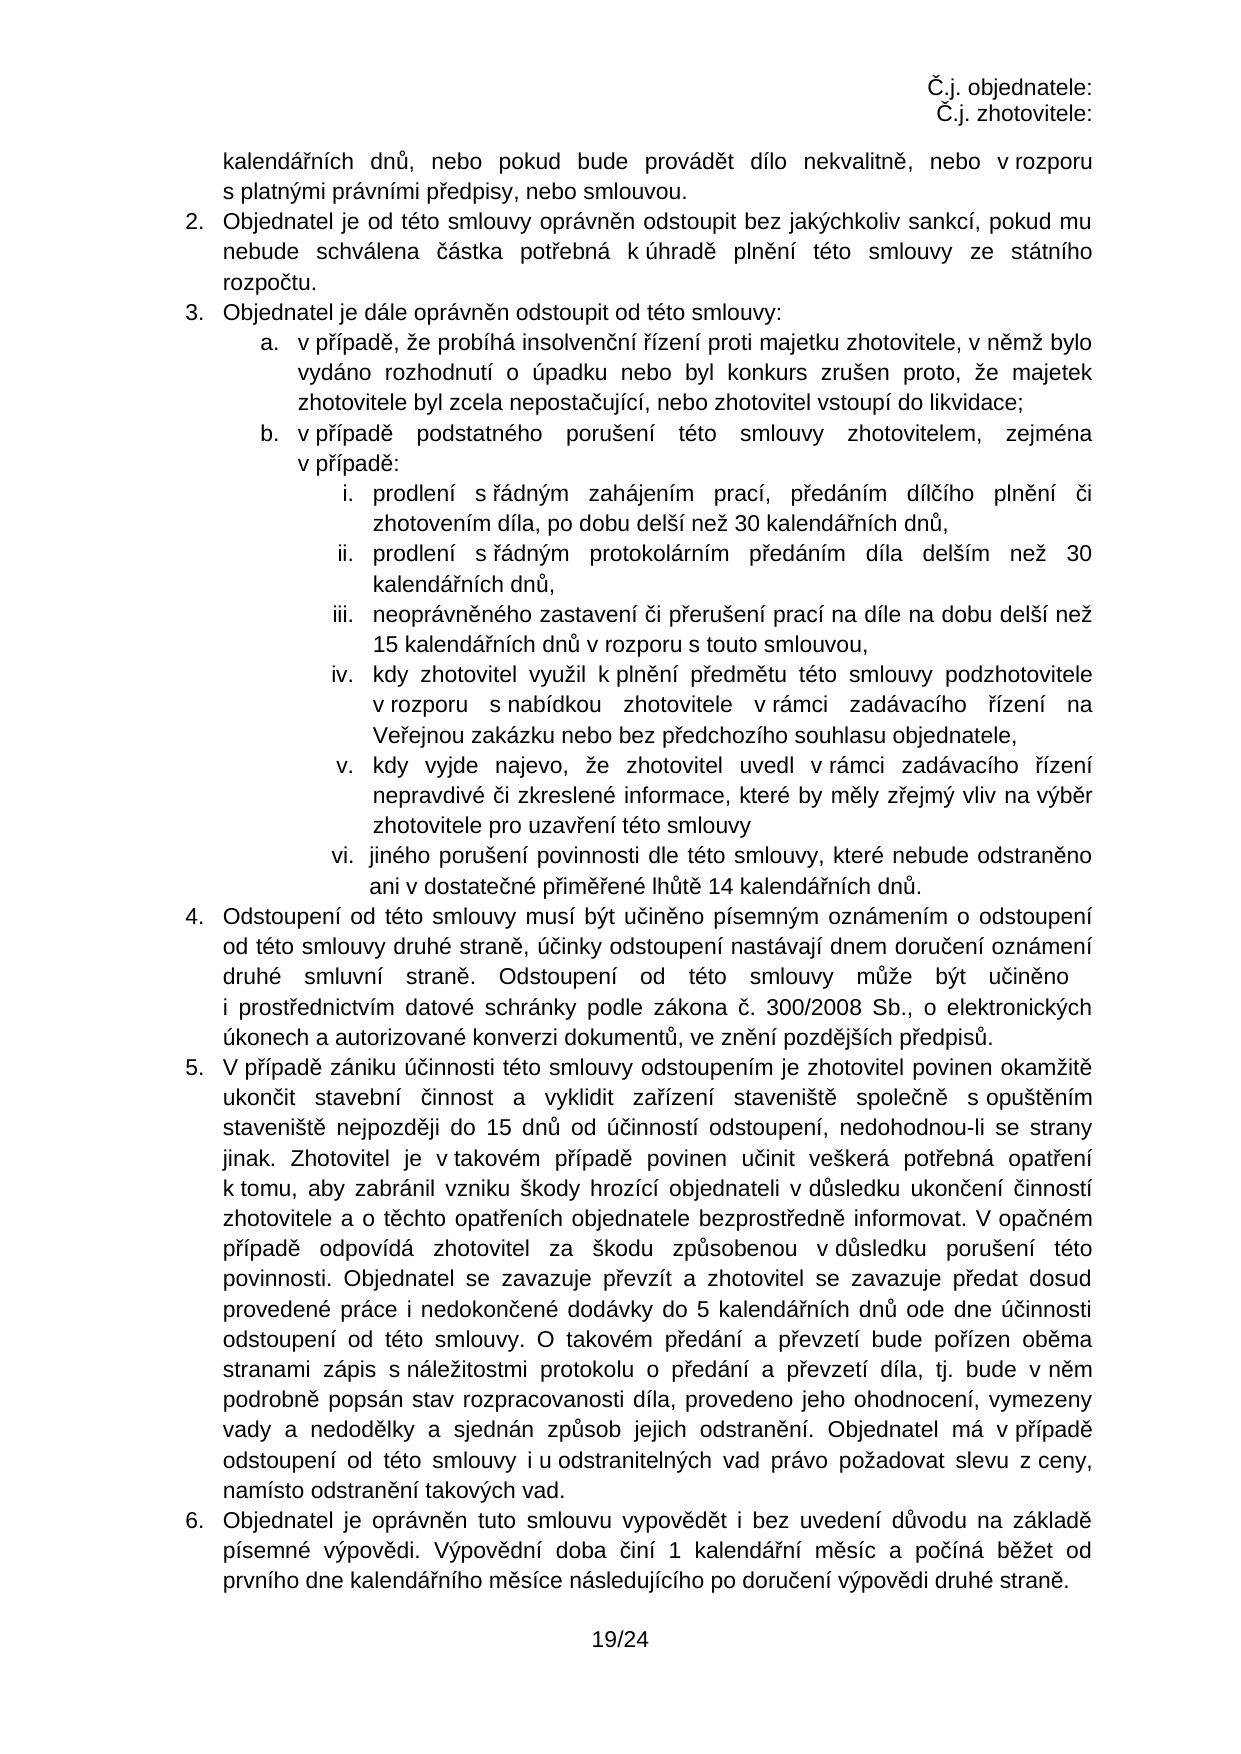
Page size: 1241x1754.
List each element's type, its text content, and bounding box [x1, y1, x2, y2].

list Objednatel je od této smlouvy oprávněn odstoupit bez jakýchkoliv sankcí, pokud mu nebude schválena částka potřebná k úhradě plnění této smlouvy ze státního rozpočtu. [185, 208, 1093, 295]
list prodlení s řádným protokolárním předáním díla delším než 30 kalendářních dnů, [354, 540, 1093, 597]
list kdy zhotovitel využil k plnění předmětu této smlouvy podzhotovitele v rozporu s nabídkou zhotovitele v rámci zadávacího řízení na Veřejnou zakázku nebo bez předchozího souhlasu objednatele, [354, 661, 1093, 748]
list Objednatel je dále oprávněn odstoupit od této smlouvy: [185, 299, 1093, 325]
list neoprávněného zastavení či přerušení prací na díle na dobu delší než 15 kalendářních dnů v rozporu s touto smlouvou, [354, 601, 1093, 657]
list Odstoupení od této smlouvy musí být učiněno písemným oznámením o odstoupení od této smlouvy druhé straně, účinky odstoupení nastávají dnem doručení oznámení druhé smluvní straně. Odstoupení od této smlouvy může být učiněno i prostřednictvím datové schránky podle zákona č. 300/2008 Sb., o elektronických úkonech a autorizované konverzi dokumentů, ve znění pozdějších předpisů. [185, 903, 1093, 1050]
list kdy vyjde najevo, že zhotovitel uvedl v rámci zadávacího řízení nepravdivé či zkreslené informace, které by měly zřejmý vliv na výběr zhotovitele pro uzavření této smlouvy [354, 752, 1093, 838]
list V případě zániku účinnosti této smlouvy odstoupením je zhotovitel povinen okamžitě ukončit stavební činnost a vyklidit zařízení staveniště společně s opuštěním staveniště nejpozději do 15 dnů od účinností odstoupení, nedohodnou-li se strany jinak. Zhotovitel je v takovém případě povinen učinit veškerá potřebná opatření k tomu, aby zabránil vzniku škody hrozící objednateli v důsledku ukončení činností zhotovitele a o těchto opatřeních objednatele bezprostředně informovat. V opačném případě odpovídá zhotovitel za škodu způsobenou v důsledku porušení této povinnosti. Objednatel se zavazuje převzít a zhotovitel se zavazuje předat dosud provedené práce i nedokončené dodávky do 5 kalendářních dnů ode dne účinnosti odstoupení od této smlouvy. O takovém předání a převzetí bude pořízen oběma stranami zápis s náležitostmi protokolu o předání a převzetí díla, tj. bude v něm podrobně popsán stav rozpracovanosti díla, provedeno jeho ohodnocení, vymezeny vady a nedodělky a sjednán způsob jejich odstranění. Objednatel má v případě odstoupení od této smlouvy i u odstranitelných vad právo požadovat slevu z ceny, namísto odstranění takových vad. [185, 1054, 1093, 1503]
list prodlení s řádným zahájením prací, předáním dílčího plnění či zhotovením díla, po dobu delší než 30 kalendářních dnů, [354, 480, 1093, 536]
list v případě, že probíhá insolvenční řízení proti majetku zhotovitele, v němž bylo vydáno rozhodnutí o úpadku nebo byl konkurs zrušen proto, že majetek zhotovitele byl zcela nepostačující, nebo zhotovitel vstoupí do likvidace; [260, 329, 1093, 416]
list v případě podstatného porušení této smlouvy zhotovitelem, zejména v případě: [260, 419, 1093, 476]
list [185, 148, 1093, 204]
list jiného porušení povinnosti dle této smlouvy, které nebude odstraněno ani v dostatečné přiměřené lhůtě 14 kalendářních dnů. [354, 842, 1093, 899]
list Objednatel je oprávněn tuto smlouvu vypovědět i bez uvedení důvodu na základě písemné výpovědi. Výpovědní doba činí 1 kalendářní měsíc a počíná běžet od prvního dne kalendářního měsíce následujícího po doručení výpovědi druhé straně. [185, 1507, 1093, 1594]
